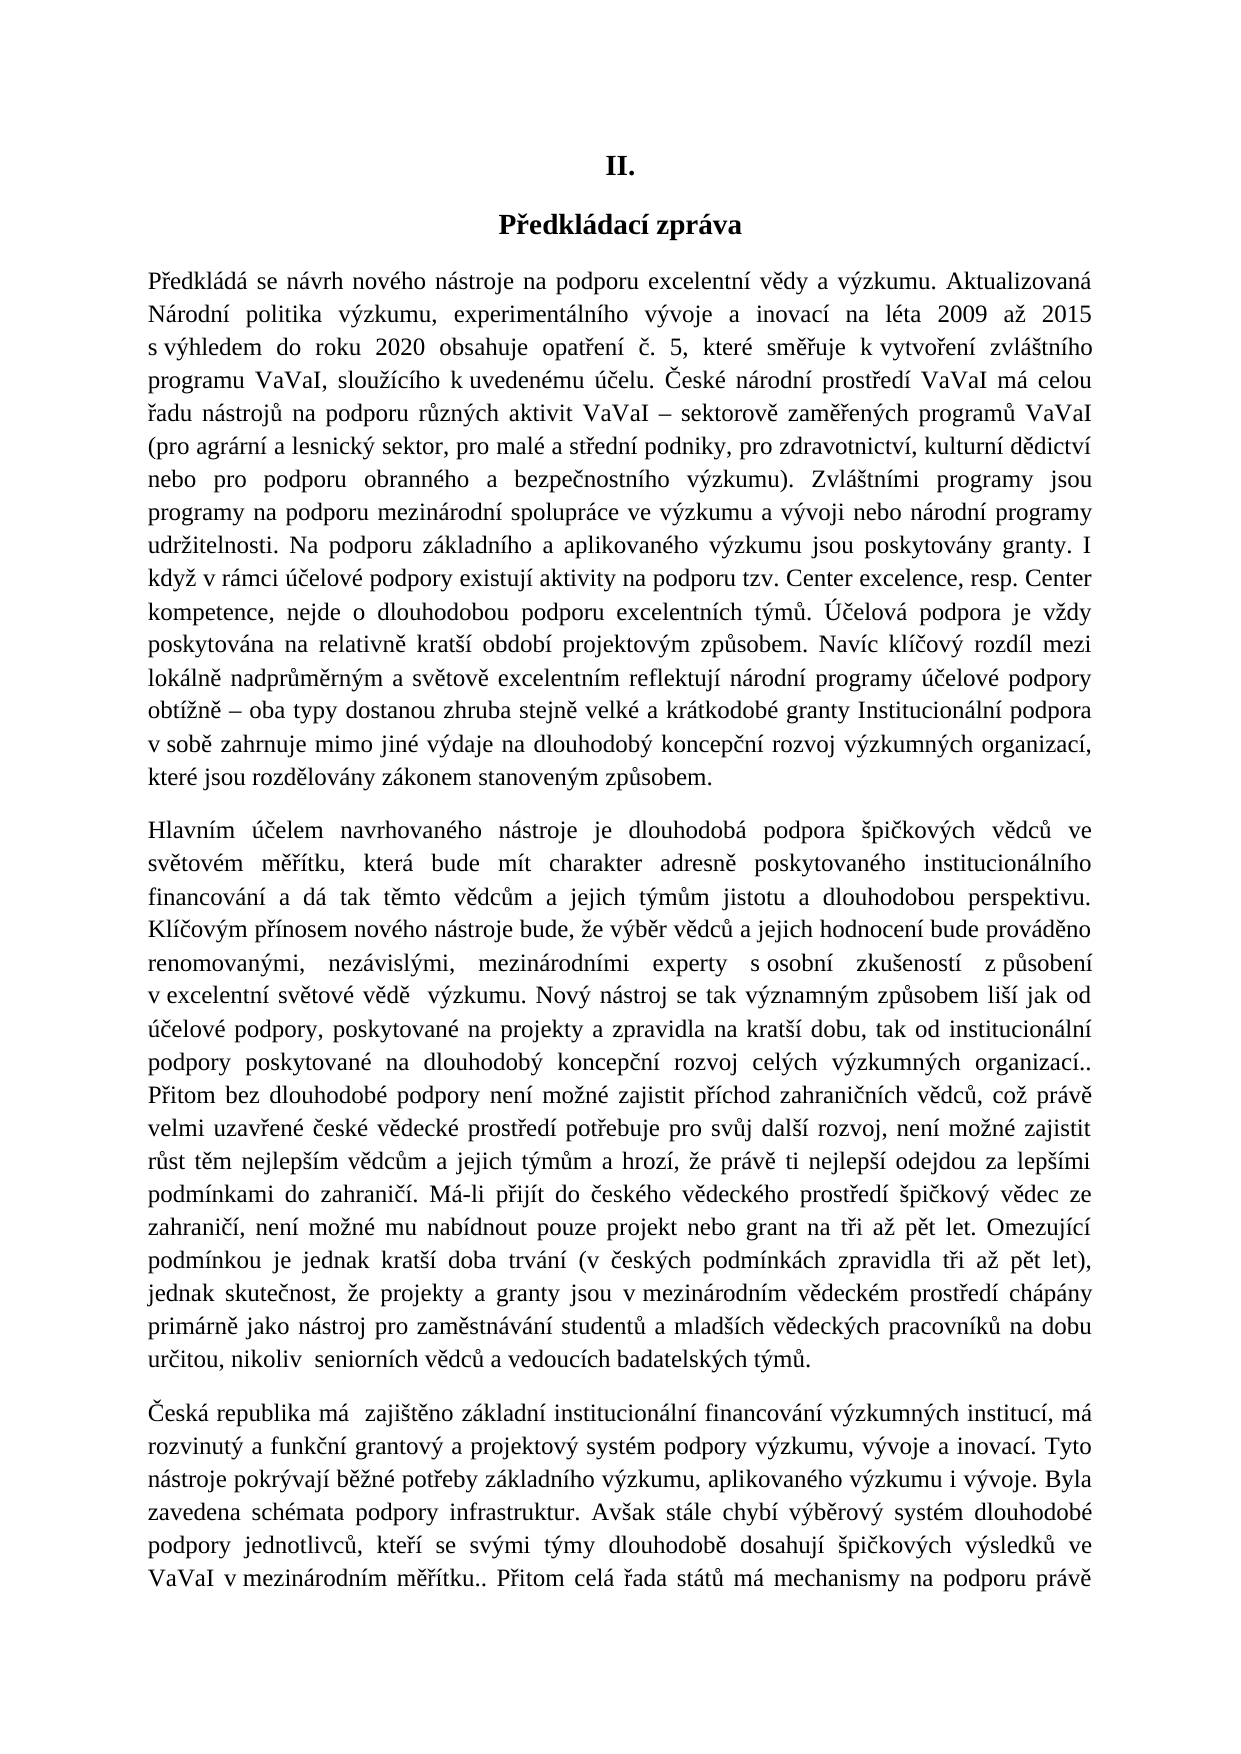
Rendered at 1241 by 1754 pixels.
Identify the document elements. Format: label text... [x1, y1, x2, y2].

text Předkládá se návrh nového nástroje na podporu excelentní vědy a výzkumu. Aktualizovaná Národní politika výzkumu, experimentálního vývoje a inovací na léta 2009 až 2015 s výhledem do roku 2020 obsahuje opatření č. 5, které směřuje k vytvoření zvláštního programu VaVaI, sloužícího k uvedenému účelu. České národní prostředí VaVaI má celou řadu nástrojů na podporu různých aktivit VaVaI – sektorově zaměřených programů VaVaI (pro agrární a lesnický sektor, pro malé a střední podniky, pro zdravotnictví, kulturní dědictví nebo pro podporu obranného a bezpečnostního výzkumu). Zvláštními programy jsou programy na podporu mezinárodní spolupráce ve výzkumu a vývoji nebo národní programy udržitelnosti. Na podporu základního a aplikovaného výzkumu jsou poskytovány granty. I když v rámci účelové podpory existují aktivity na podporu tzv. Center excelence, resp. Center kompetence, nejde o dlouhodobou podporu excelentních týmů. Účelová podpora je vždy poskytována na relativně kratší období projektovým způsobem. Navíc klíčový rozdíl mezi lokálně nadprůměrným a světově excelentním reflektují národní programy účelové podpory obtížně – oba typy dostanou zhruba stejně velké a krátkodobé granty Institucionální podpora v sobě zahrnuje mimo jiné výdaje na dlouhodobý koncepční rozvoj výzkumných organizací, které jsou rozdělovány zákonem stanoveným způsobem. [148, 266, 1093, 790]
text Předkládací zpráva [148, 207, 1093, 241]
text II. [148, 148, 1093, 181]
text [148, 1398, 1093, 1592]
text Hlavním účelem navrhovaného nástroje je dlouhodobá podpora špičkových vědců ve světovém měřítku, která bude mít charakter adresně poskytovaného institucionálního financování a dá tak těmto vědcům a jejich týmům jistotu a dlouhodobou perspektivu. Klíčovým přínosem nového nástroje bude, že výběr vědců a jejich hodnocení bude prováděno renomovanými, nezávislými, mezinárodními experty s osobní zkušeností z působení v excelentní světové vědě výzkumu. Nový nástroj se tak významným způsobem liší jak od účelové podpory, poskytované na projekty a zpravidla na kratší dobu, tak od institucionální podpory poskytované na dlouhodobý koncepční rozvoj celých výzkumných organizací.. Přitom bez dlouhodobé podpory není možné zajistit příchod zahraničních vědců, což právě velmi uzavřené české vědecké prostředí potřebuje pro svůj další rozvoj, není možné zajistit růst těm nejlepším vědcům a jejich týmům a hrozí, že právě ti nejlepší odejdou za lepšími podmínkami do zahraničí. Má-li přijít do českého vědeckého prostředí špičkový vědec ze zahraničí, není možné mu nabídnout pouze projekt nebo grant na tři až pět let. Omezující podmínkou je jednak kratší doba trvání (v českých podmínkách zpravidla tři až pět let), jednak skutečnost, že projekty a granty jsou v mezinárodním vědeckém prostředí chápány primárně jako nástroj pro zaměstnávání studentů a mladších vědeckých pracovníků na dobu určitou, nikoliv seniorních vědců a vedoucích badatelských týmů. [148, 816, 1093, 1373]
